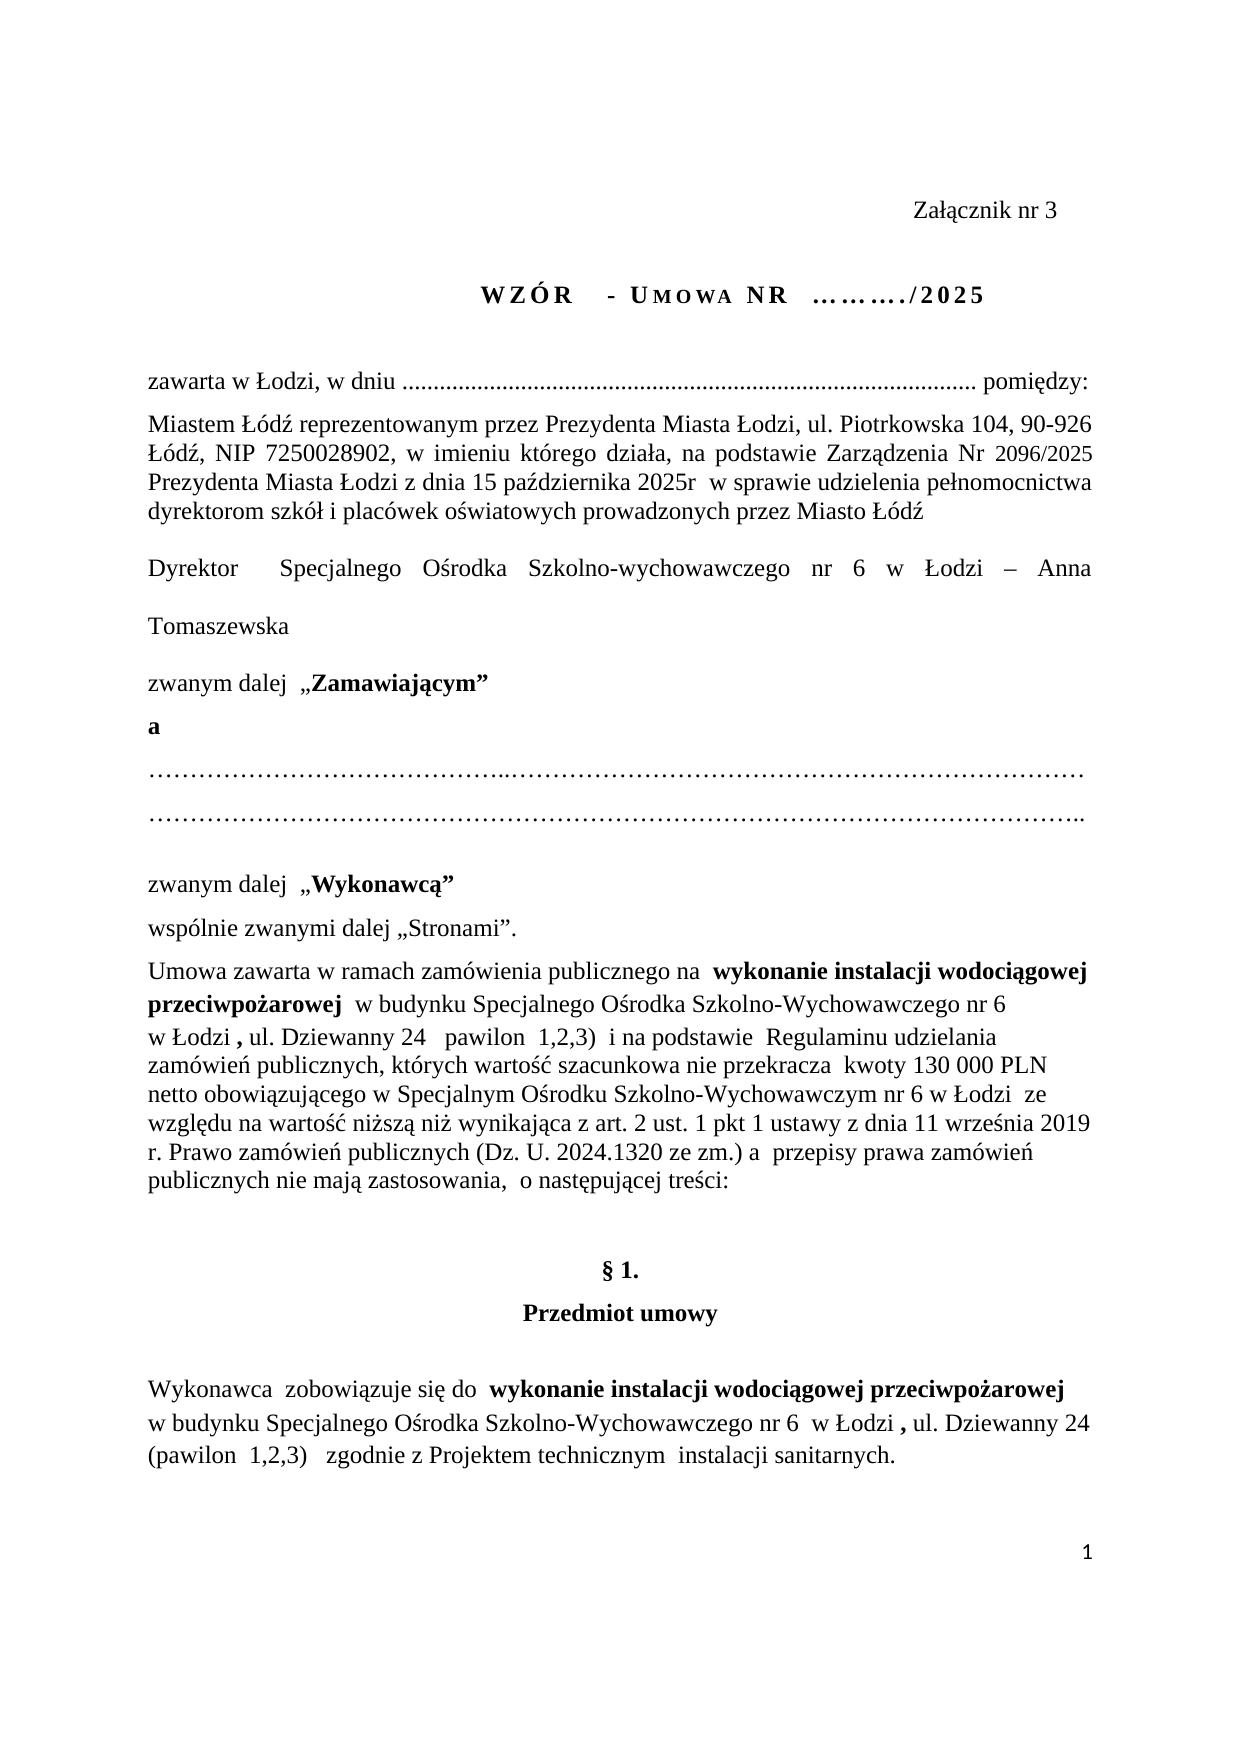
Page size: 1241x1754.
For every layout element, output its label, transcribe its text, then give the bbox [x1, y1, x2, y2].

text zwanym dalej „Zamawiającym” [148, 668, 1093, 697]
text WZÓR - Umowa NR ………./2025 [148, 280, 1093, 309]
text w Łodzi , ul. Dziewanny 24 pawilon 1,2,3) i na podstawie Regulaminu udzielania zamówień publicznych, których wartość szacunkowa nie przekracza kwoty 130 000 PLN netto obowiązującego w Specjalnym Ośrodku Szkolno-Wychowawczym nr 6 w Łodzi ze względu na wartość niższą niż wynikająca z art. 2 ust. 1 pkt 1 ustawy z dnia 11 września 2019 r. Prawo zamówień publicznych (Dz. U. 2024.1320 ze zm.) a przepisy prawa zamówień publicznych nie mają zastosowania, o następującej treści: [148, 1022, 1093, 1194]
text ………………………………………………………………………………………………….. [148, 798, 1093, 826]
text Przedmiot umowy [148, 1298, 1093, 1327]
text Wykonawca zobowiązuje się do wykonanie instalacji wodociągowej przeciwpożarowej w budynku Specjalnego Ośrodka Szkolno-Wychowawczego nr 6 w Łodzi , ul. Dziewanny 24 (pawilon 1,2,3) zgodnie z Projektem technicznym instalacji sanitarnych. [148, 1374, 1093, 1469]
text Miastem Łódź reprezentowanym przez Prezydenta Miasta Łodzi, ul. Piotrkowska 104, 90-926 Łódź, NIP 7250028902, w imieniu którego działa, na podstawie Zarządzenia Nr 2096/2025 Prezydenta Miasta Łodzi z dnia 15 października 2025r w sprawie udzielenia pełnomocnictwa dyrektorom szkół i placówek oświatowych prowadzonych przez Miasto Łódź [148, 409, 1093, 524]
text Dyrektor Specjalnego Ośrodka Szkolno-wychowawczego nr 6 w Łodzi – Anna Tomaszewska [148, 553, 1093, 639]
text wspólnie zwanymi dalej „Stronami”. [148, 913, 1093, 941]
text ……………………………………..…………………………………………………………… [148, 754, 1093, 783]
text Umowa zawarta w ramach zamówienia publicznego na wykonanie instalacji wodociągowej przeciwpożarowej w budynku Specjalnego Ośrodka Szkolno-Wychowawczego nr 6 [148, 956, 1093, 1018]
text Załącznik nr 3 [148, 195, 1093, 223]
text zawarta w Łodzi, w dniu ............................................................................................ pomiędzy: [148, 366, 1093, 395]
text a [148, 711, 1093, 740]
text zwanym dalej „Wykonawcą” [148, 869, 1093, 898]
text § 1. [148, 1255, 1093, 1284]
